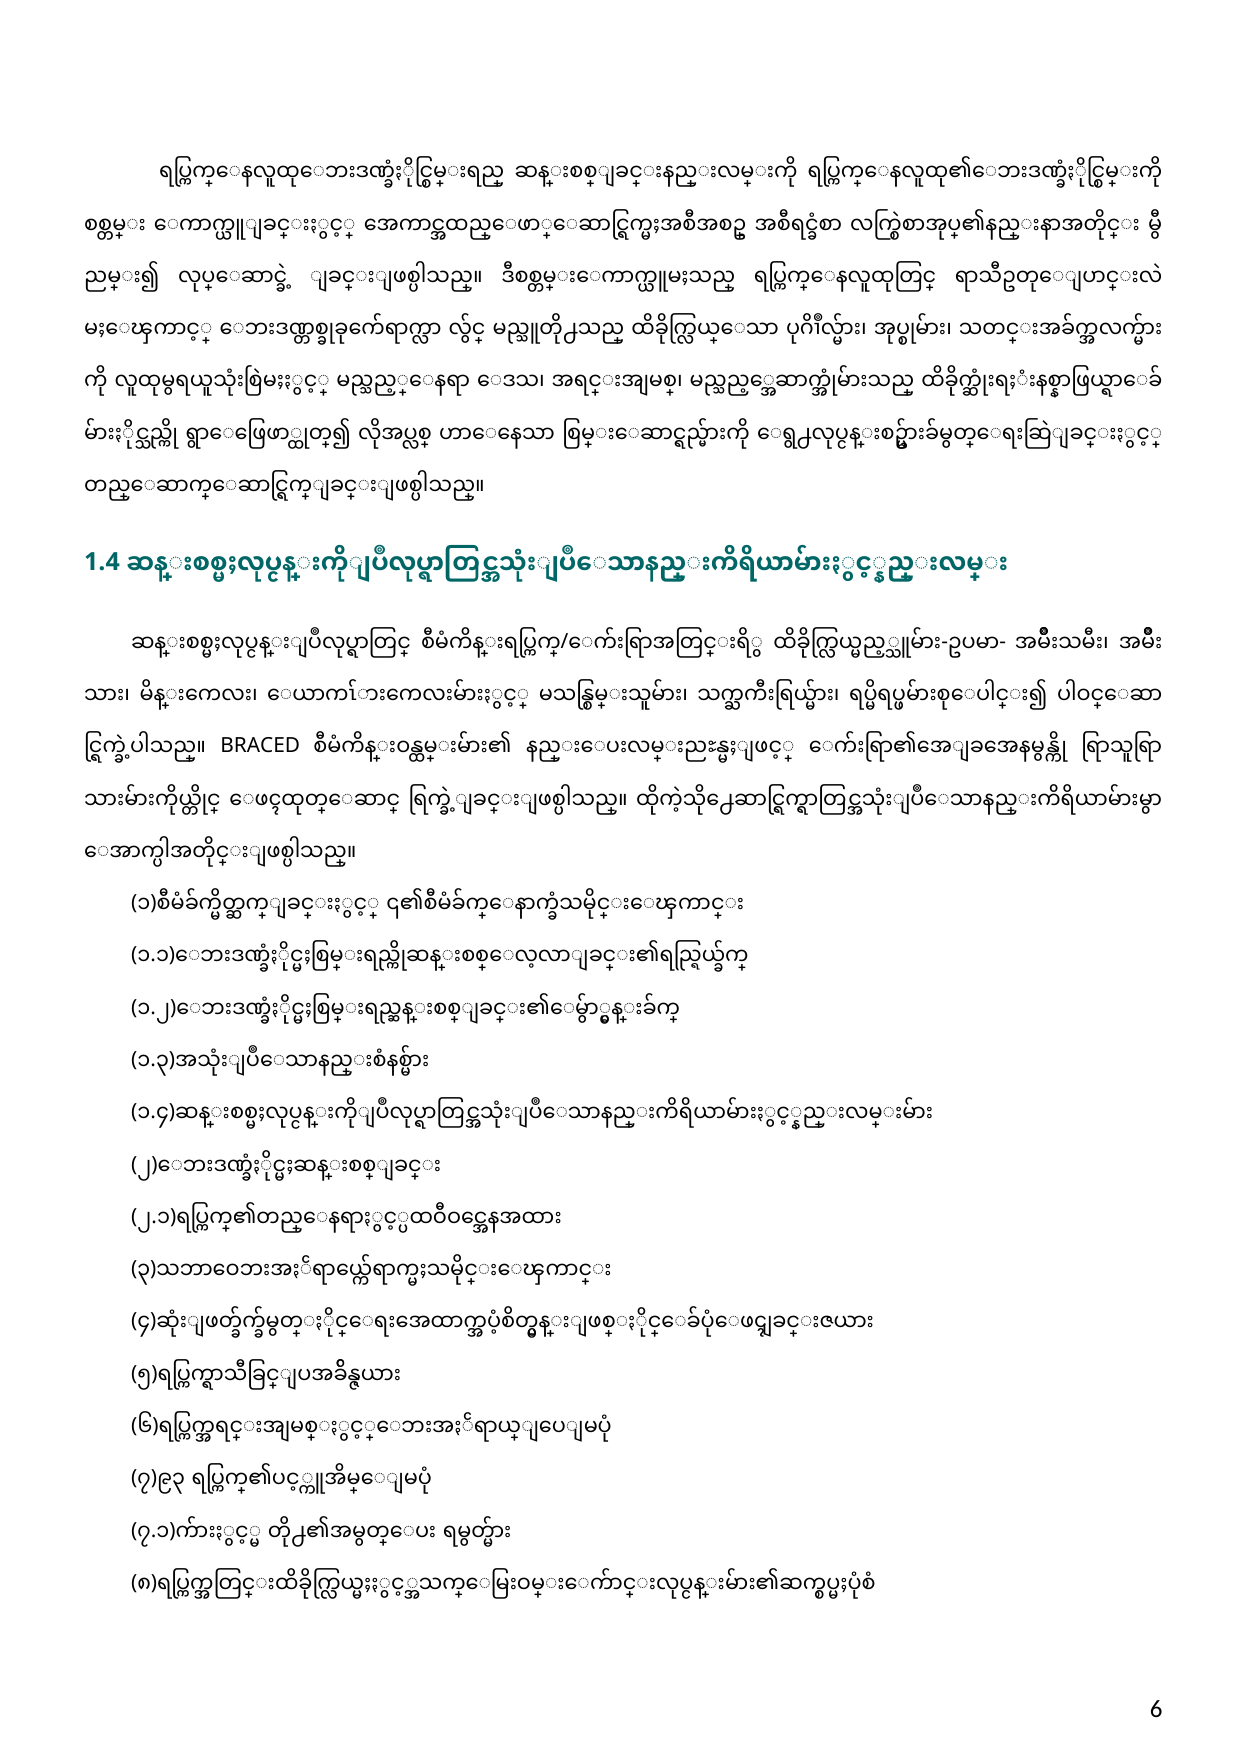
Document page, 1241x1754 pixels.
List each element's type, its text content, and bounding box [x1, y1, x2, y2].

list (၈)ရပ္ကြက္အတြင္းထိခိုက္လြယ္မႈႏွင့္အသက္ေမြးဝမ္းေက်ာင္းလုပ္ငန္းမ်ား၏ဆက္စပ္မႈပုံစံ [84, 1562, 1162, 1607]
list (၇)၉၃ ရပ္ကြက္၏ပင့္ကူအိမ္ေျမပုံ [84, 1457, 1162, 1503]
list (၄)ဆုံးျဖတ္ခ်က္ခ်မွတ္ႏိုင္ေရးအေထာက္အပံ့စိတ္မွန္းျဖစ္ႏိုင္ေခ်ပုံေဖၚျခင္းဇယား [84, 1300, 1162, 1346]
list (၃)သဘာဝေဘးအႏၲရာယ္က်ေရာက္မႈသမိုင္းေၾကာင္း [84, 1248, 1162, 1293]
text ရပ္ကြက္ေနလူထုေဘးဒဏ္ခံႏိုင္စြမ္းရည္ ဆန္းစစ္ျခင္းနည္းလမ္းကို ရပ္ကြက္ေနလူထု၏ေဘးဒဏ္ခံႏိုင္စြမ္းကို စစ္တမ္း ေကာက္ယူျခင္းႏွင့္ အေကာင္အထည္ေဖာ္ေဆာင္ရြက္မႈအစီအစဥ္ အစီရင္ခံစာ လက္စြဲစာအုပ္၏နည္းနာအတိုင္း မွီညမ္း၍ လုပ္ေဆာင္ခဲ့ ျခင္းျဖစ္ပါသည္။ ဒီစစ္တမ္းေကာက္ယူမႈသည္ ရပ္ကြက္ေနလူထုတြင္ ရာသီဥတုေျပာင္းလဲမႈေၾကာင့္ ေဘးဒဏ္တစ္ခုခုက်ေရာက္လာ လွ်င္ မည္သူတို႕သည္ ထိခိုက္လြယ္ေသာ ပုဂိၢဳလ္မ်ား၊ အုပ္စုမ်ား၊ သတင္းအခ်က္အလက္မ်ားကို လူထုမွရယူသုံးစြဲမႈႏွင့္ မည္သည့္ေနရာ ေဒသ၊ အရင္းအျမစ္၊ မည္သည့္အေဆာက္အုံမ်ားသည္ ထိခိုက္ဆုံးရႈံးနစ္နာဖြယ္ရာေခ်မ်ားႏိုင္သည္ကို ရွာေဖြေဖာ္ထုတ္၍ လိုအပ္လစ္ ဟာေနေသာ စြမ္းေဆာင္ရည္မ်ားကို ေရွ႕လုပ္ငန္းစဥ္မ်ားခ်မွတ္ေရးဆြဲျခင္းႏွင့္ တည္ေဆာက္ေဆာင္ရြက္ျခင္းျဖစ္ပါသည္။ [84, 150, 1162, 509]
list (၅)ရပ္ကြက္ရာသီခြင္ျပအခ်ိန္ဇယား [84, 1352, 1162, 1398]
list (၆)ရပ္ကြက္အရင္းအျမစ္ႏွင့္ေဘးအႏၲရာယ္ျပေျမပုံ [84, 1405, 1162, 1450]
text 1.4 ဆန္းစစ္မႈလုပ္ငန္းကိုျပဳလုပ္ရာတြင္အသုံးျပဳေသာနည္းကိရိယာမ်ားႏွင့္နည္းလမ္း [84, 537, 1162, 591]
list (၁)စီမံခ်က္မိတ္ဆက္ျခင္းႏွင့္ ၎၏စီမံခ်က္ေနာက္ခံသမိုင္းေၾကာင္း [84, 882, 1162, 927]
list (၇.၁)က်ားႏွင့္မ တို႕၏အမွတ္ေပး ရမွတ္မ်ား [84, 1509, 1162, 1555]
list (၁.၃)အသုံးျပဳေသာနည္းစံနစ္မ်ား [84, 1039, 1162, 1084]
list (၂.၁)ရပ္ကြက္၏တည္ေနရာႏွင့္ပထဝီဝင္အေနအထား [84, 1196, 1162, 1241]
list (၂)ေဘးဒဏ္ခံႏိုင္မႈဆန္းစစ္ျခင္း [84, 1143, 1162, 1189]
list (၁.၁)ေဘးဒဏ္ခံႏိုင္မႈစြမ္းရည္ကိုဆန္းစစ္ေလ့လာျခင္း၏ရည္ရြယ္ခ်က္ [84, 934, 1162, 980]
list ဆန္းစစ္မႈလုပ္ငန္းျပဳလုပ္ရာတြင္ စီမံကိန္းရပ္ကြက္/ေက်းရြာအတြင္းရိွ ထိခိုက္လြယ္မည့္သူမ်ား-ဥပမာ- အမ်ဳိးသမီး၊ အမ်ဳိးသား၊ မိန္းကေလး၊ ေယာကၤ်ားကေလးမ်ားႏွင့္ မသန္စြမ္းသူမ်ား၊ သက္ႀကီးရြယ္မ်ား၊ ရပ္မိရပ္ဖမ်ားစုေပါင္း၍ ပါဝင္ေဆာင္ရြက္ခဲ့ပါသည္။ BRACED စီမံကိန္းဝန္ထမ္းမ်ား၏ နည္းေပးလမ္းညႊန္မႈျဖင့္ ေက်းရြာ၏အေျခအေနမွန္ကို ရြာသူရြာသားမ်ားကိုယ္တိုင္ ေဖၚထုတ္ေဆာင္ ရြက္ခဲ့ျခင္းျဖစ္ပါသည္။ ထိုကဲ့သို႕ေဆာင္ရြက္ရာတြင္အသုံးျပဳေသာနည္းကိရိယာမ်ားမွာ ေအာက္ပါအတိုင္းျဖစ္ပါသည္။ [84, 620, 1162, 875]
list (၁.၄)ဆန္းစစ္မႈလုပ္ငန္းကိုျပဳလုပ္ရာတြင္အသုံးျပဳေသာနည္းကိရိယာမ်ားႏွင့္နည္းလမ္းမ်ား [84, 1091, 1162, 1137]
list (၁.၂)ေဘးဒဏ္ခံႏိုင္မႈစြမ္းရည္ဆန္းစစ္ျခင္း၏ေမွ်ာ္မွန္းခ်က္ [84, 986, 1162, 1032]
